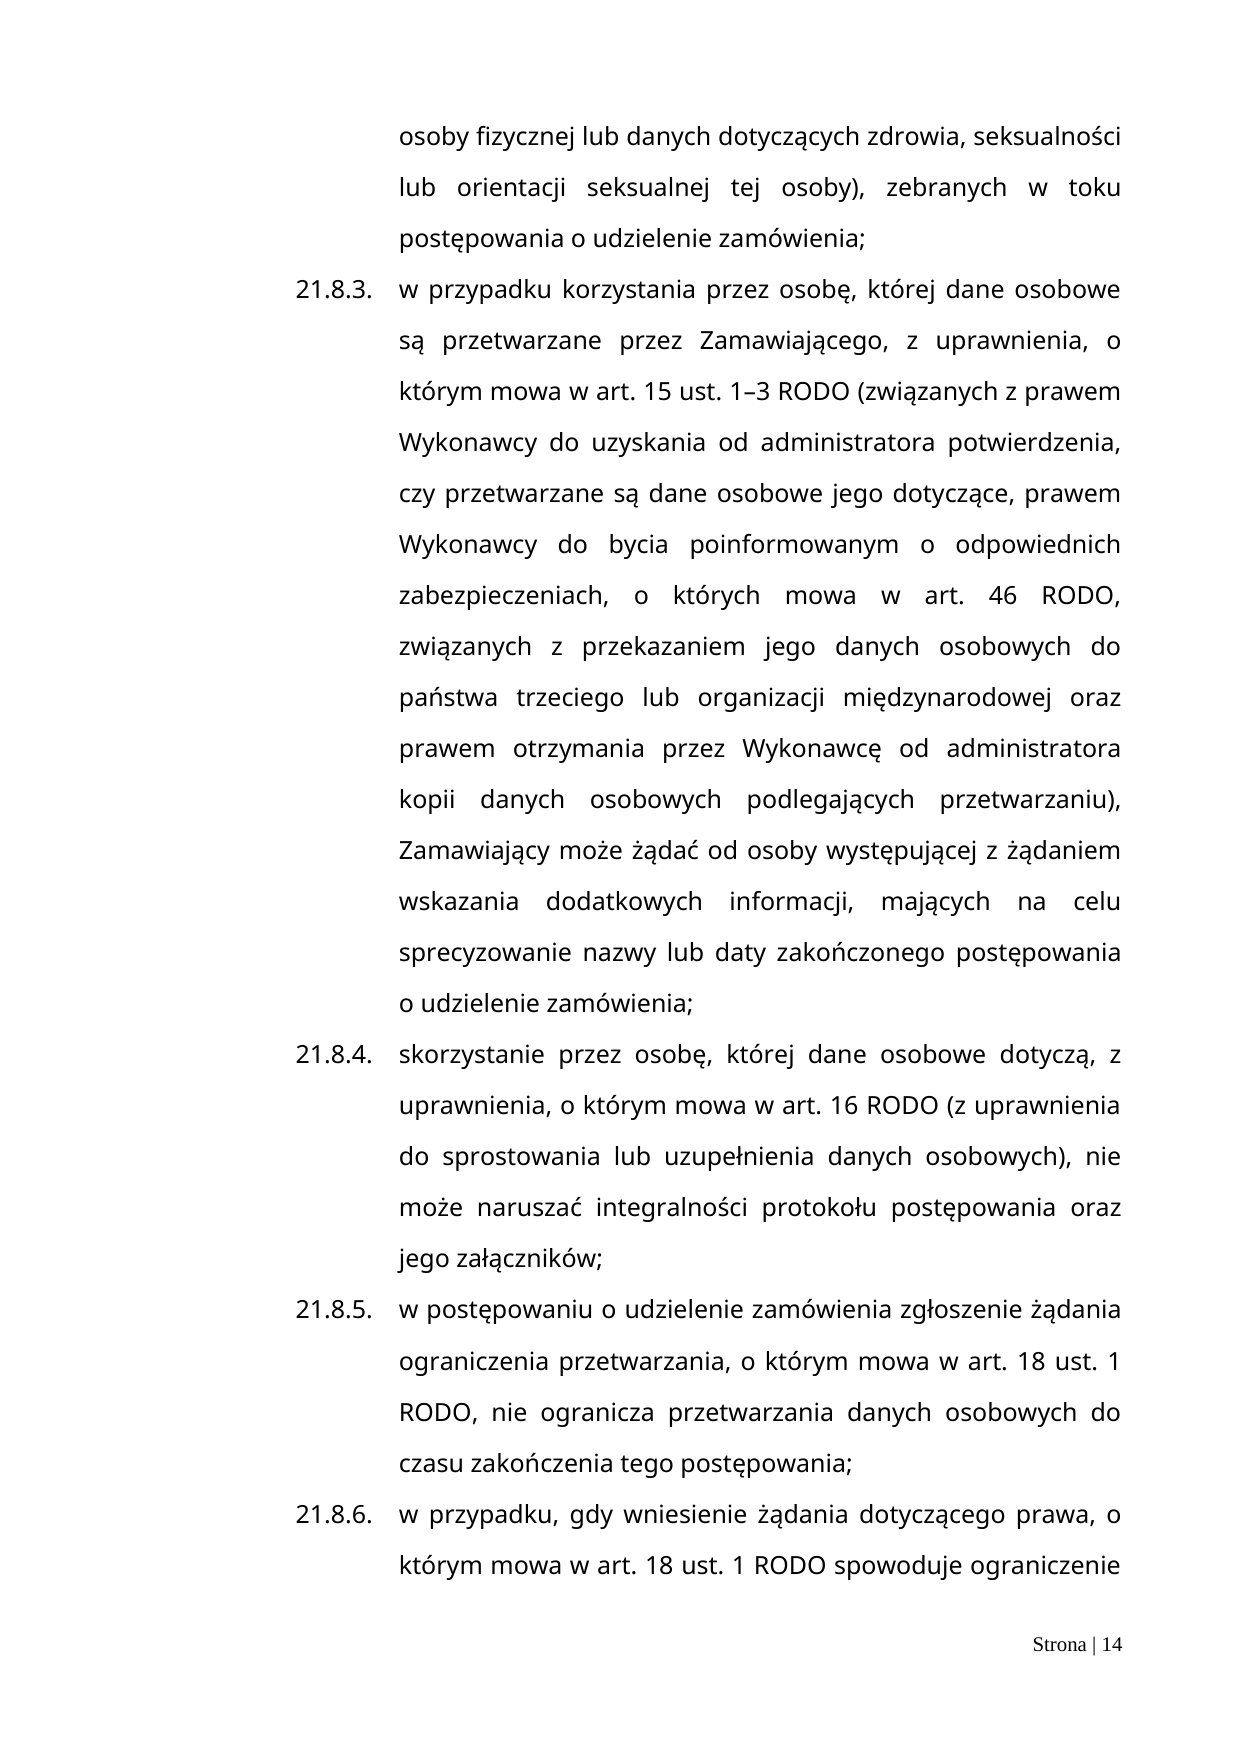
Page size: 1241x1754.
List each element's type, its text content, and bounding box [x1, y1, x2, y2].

list w przypadku korzystania przez osobę, której dane osobowe są przetwarzane przez Zamawiającego, z uprawnienia, o którym mowa w art. 15 ust. 1–3 RODO (związanych z prawem Wykonawcy do uzyskania od administratora potwierdzenia, czy przetwarzane są dane osobowe jego dotyczące, prawem Wykonawcy do bycia poinformowanym o odpowiednich zabezpieczeniach, o których mowa w art. 46 RODO, związanych z przekazaniem jego danych osobowych do państwa trzeciego lub organizacji międzynarodowej oraz prawem otrzymania przez Wykonawcę od administratora kopii danych osobowych podlegających przetwarzaniu), Zamawiający może żądać od osoby występującej z żądaniem wskazania dodatkowych informacji, mających na celu sprecyzowanie nazwy lub daty zakończonego postępowania o udzielenie zamówienia; [295, 271, 1122, 1020]
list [295, 118, 1122, 254]
list w postępowaniu o udzielenie zamówienia zgłoszenie żądania ograniczenia przetwarzania, o którym mowa w art. 18 ust. 1 RODO, nie ogranicza przetwarzania danych osobowych do czasu zakończenia tego postępowania; [295, 1292, 1122, 1479]
list skorzystanie przez osobę, której dane osobowe dotyczą, z uprawnienia, o którym mowa w art. 16 RODO (z uprawnienia do sprostowania lub uzupełnienia danych osobowych), nie może naruszać integralności protokołu postępowania oraz jego załączników; [295, 1037, 1122, 1275]
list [295, 1496, 1122, 1581]
